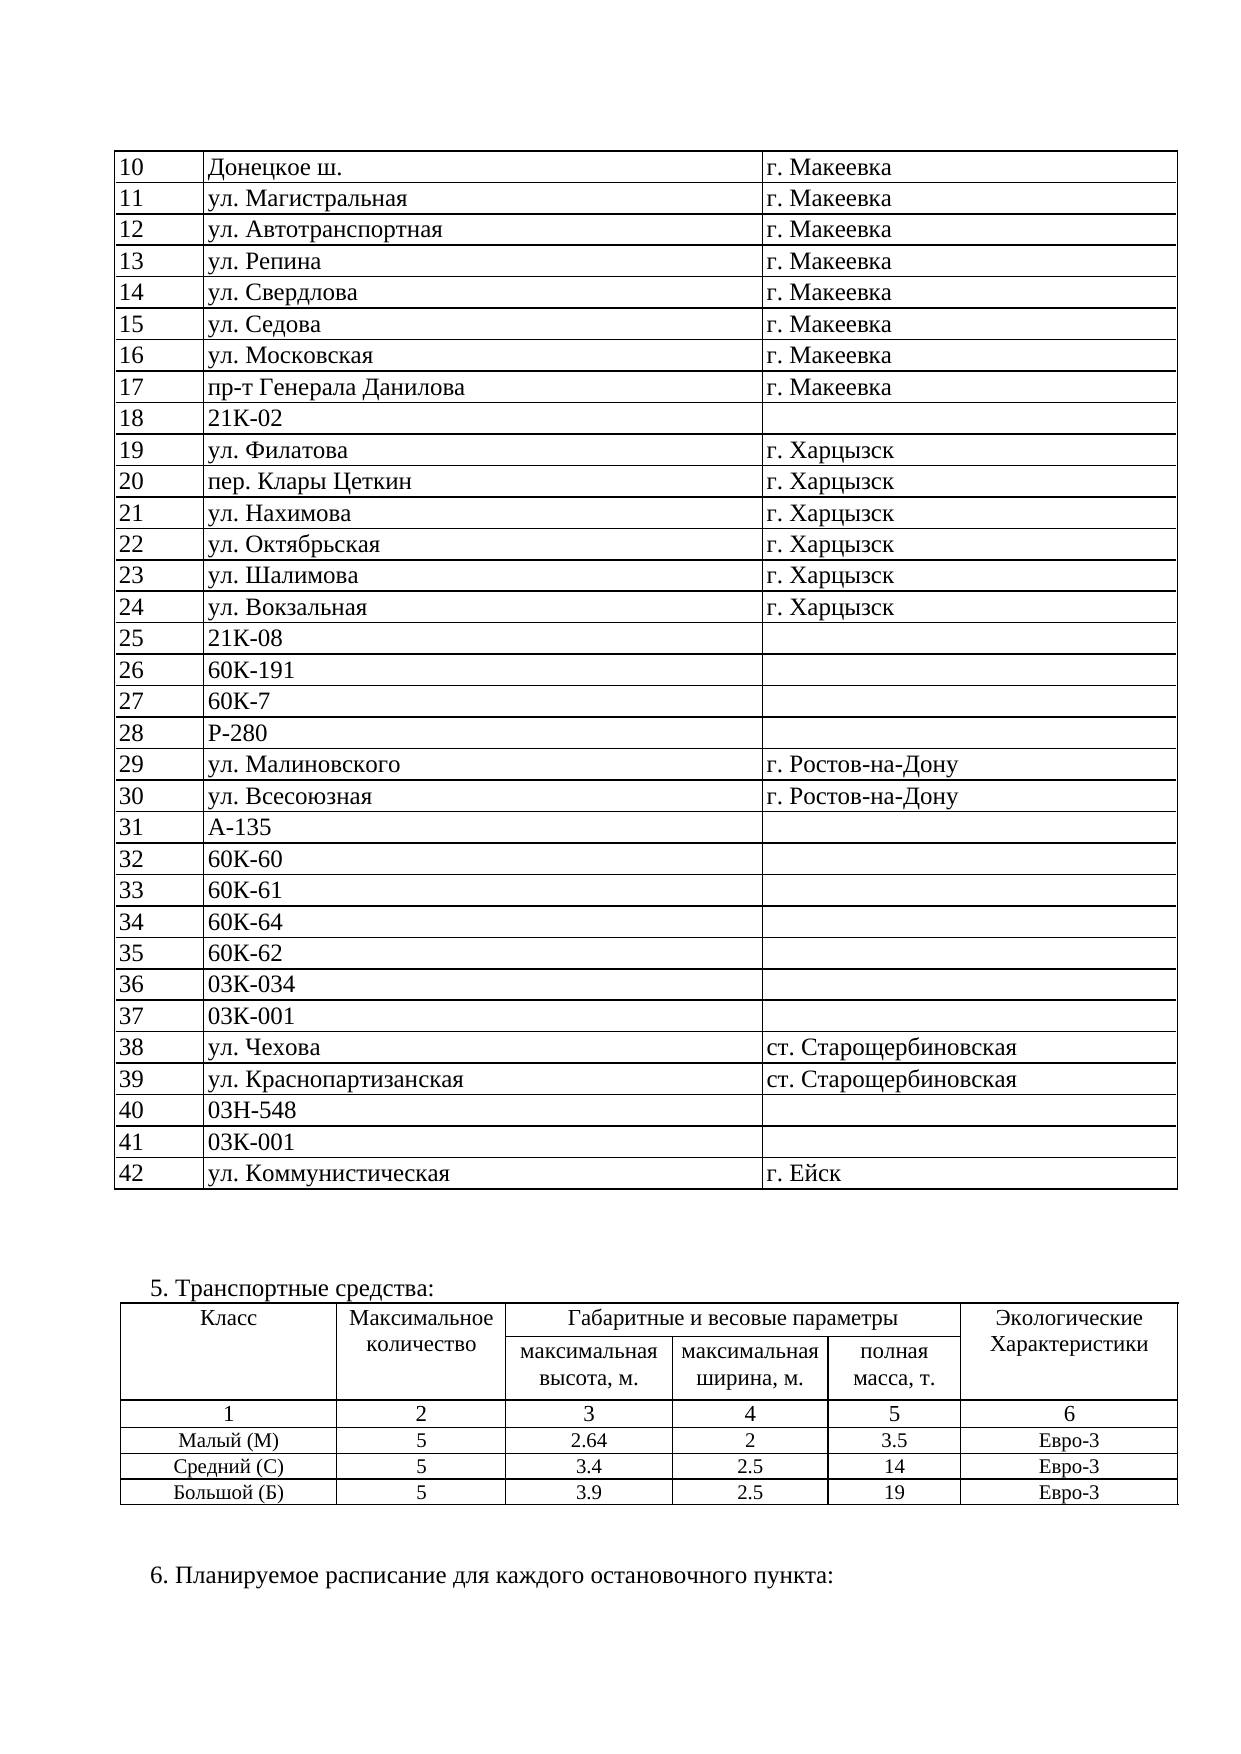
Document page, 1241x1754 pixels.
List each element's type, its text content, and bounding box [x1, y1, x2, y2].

table_cell 10 [115, 152, 203, 181]
table_cell 14 [115, 277, 203, 307]
table_cell Средний (С) [121, 1454, 336, 1478]
table_cell [763, 716, 1177, 748]
table_cell 03К-001 [204, 1127, 762, 1157]
table_cell 39 [115, 1063, 203, 1094]
table_cell 25 [115, 623, 203, 653]
table_cell 24 [115, 591, 203, 622]
table_cell [763, 936, 1177, 968]
table_cell 5 [337, 1480, 505, 1504]
table_cell ул. Малиновского [204, 749, 762, 779]
table_cell 16 [115, 340, 203, 370]
table_cell [763, 685, 1177, 716]
table_cell 2 [337, 1401, 505, 1427]
table_cell ул. Филатова [204, 435, 762, 464]
table_cell 28 [115, 717, 203, 748]
table_cell 5 [829, 1401, 960, 1427]
table_cell 26 [115, 654, 203, 685]
table_cell 17 [115, 371, 203, 402]
table_cell ул. Всесоюзная [204, 781, 762, 811]
table_cell г. Макеевка [763, 307, 1177, 339]
text 6. Планируемое расписание для каждого остановочного пункта: [150, 1560, 1090, 1589]
text 5. Транспортные средства: [150, 1273, 1090, 1302]
table_cell ул. Свердлова [204, 277, 762, 307]
table_cell 20 [115, 466, 203, 496]
table_cell 3.5 [829, 1428, 960, 1452]
table_cell г. Макеевка [763, 244, 1177, 276]
table_header Экологические Характеристики [961, 1304, 1177, 1399]
table_cell г. Макеевка [763, 213, 1177, 244]
table_cell ул. Вокзальная [204, 592, 762, 622]
table_cell г. Макеевка [763, 339, 1177, 370]
table_cell [763, 968, 1177, 999]
table_cell ул. Магистральная [204, 183, 762, 213]
table_cell [763, 811, 1177, 842]
table_cell 22 [115, 529, 203, 559]
table_cell 31 [115, 812, 203, 842]
table_cell г. Харцызск [763, 590, 1177, 622]
table_cell 21 [115, 497, 203, 527]
table_cell 14 [829, 1454, 960, 1478]
table_cell 60К-61 [204, 875, 762, 905]
table_cell 4 [673, 1401, 827, 1427]
table_cell 03Н-548 [204, 1095, 762, 1125]
table_cell г. Макеевка [763, 181, 1177, 213]
table_cell ул. Автотранспортная [204, 215, 762, 244]
table_cell [763, 653, 1177, 685]
table_cell 3.9 [506, 1480, 672, 1504]
table_cell г. Харцызск [763, 559, 1177, 590]
table_cell г. Макеевка [763, 276, 1177, 307]
table_cell Евро-3 [961, 1480, 1177, 1504]
table_cell пр-т Генерала Данилова [204, 372, 762, 402]
table_cell 33 [115, 875, 203, 905]
table_cell 30 [115, 780, 203, 811]
table_cell пер. Клары Цеткин [204, 466, 762, 496]
table_cell ул. Шалимова [204, 561, 762, 590]
table_cell г. Харцызск [763, 465, 1177, 496]
table_cell 2.5 [673, 1480, 827, 1504]
table_cell г. Ейск [763, 1157, 1177, 1188]
table_cell 2.5 [673, 1454, 827, 1478]
table_cell г. Харцызск [763, 528, 1177, 559]
table_cell г. Харцызск [763, 433, 1177, 464]
table_cell 19 [829, 1480, 960, 1504]
table_cell 60К-7 [204, 686, 762, 716]
table_cell 23 [115, 560, 203, 590]
table_cell [763, 1094, 1177, 1125]
table_cell 38 [115, 1032, 203, 1062]
table_cell Евро-3 [961, 1428, 1177, 1452]
table_cell 29 [115, 749, 203, 779]
table_cell ст. Старощербиновская [763, 1062, 1177, 1094]
table_cell Малый (М) [121, 1428, 336, 1452]
table_cell 6 [961, 1401, 1177, 1427]
table_cell 03К-034 [204, 970, 762, 999]
table_cell 27 [115, 686, 203, 716]
table_cell 60К-60 [204, 844, 762, 873]
table_cell ул. Нахимова [204, 498, 762, 527]
table_cell ул. Чехова [204, 1032, 762, 1062]
table_cell ул. Репина [204, 246, 762, 276]
table_cell 2 [673, 1428, 827, 1452]
table_cell 35 [115, 938, 203, 968]
table_cell 34 [115, 906, 203, 936]
table_cell ул. Московская [204, 340, 762, 370]
table_cell 1 [121, 1401, 336, 1427]
table_cell 60К-62 [204, 938, 762, 968]
table_cell Р-280 [204, 718, 762, 748]
table_cell 41 [115, 1126, 203, 1157]
table_cell [763, 402, 1177, 433]
table_cell 03К-001 [204, 1001, 762, 1031]
table_cell ул. Краснопартизанская [204, 1064, 762, 1094]
table_cell максимальная ширина, м. [673, 1337, 827, 1399]
table_cell ст. Старощербиновская [763, 1031, 1177, 1062]
table_header Класс [121, 1304, 336, 1399]
table_cell А-135 [204, 812, 762, 842]
table_cell Большой (Б) [121, 1480, 336, 1504]
table_cell г. Макеевка [763, 370, 1177, 402]
table_header Максимальное количество [337, 1304, 505, 1399]
table_cell максимальная высота, м. [506, 1337, 672, 1399]
table_cell 3.4 [506, 1454, 672, 1478]
table_cell [763, 842, 1177, 873]
table_cell г. Ростов-на-Дону [763, 779, 1177, 811]
table_cell г. Макеевка [763, 152, 1177, 181]
table_cell 42 [115, 1158, 203, 1188]
table_cell Евро-3 [961, 1454, 1177, 1478]
table_cell Донецкое ш. [204, 152, 762, 181]
table_cell г. Ростов-на-Дону [763, 748, 1177, 779]
table_cell 2.64 [506, 1428, 672, 1452]
table_cell ул. Коммунистическая [204, 1158, 762, 1188]
table_cell 21К-08 [204, 623, 762, 653]
table_cell [763, 622, 1177, 653]
table_cell 40 [115, 1095, 203, 1125]
table_cell ул. Седова [204, 309, 762, 339]
table_cell [763, 874, 1177, 905]
table_cell 5 [337, 1428, 505, 1452]
table_cell 5 [337, 1454, 505, 1478]
table_cell 18 [115, 403, 203, 433]
table_cell 3 [506, 1401, 672, 1427]
table_cell 21К-02 [204, 403, 762, 433]
table_cell 11 [115, 183, 203, 213]
table_cell 60К-191 [204, 655, 762, 685]
table_cell ул. Октябрьская [204, 529, 762, 559]
table_cell г. Харцызск [763, 496, 1177, 527]
table_cell 12 [115, 214, 203, 244]
table_cell 15 [115, 308, 203, 339]
table_header Габаритные и весовые параметры [506, 1304, 960, 1336]
table_cell 37 [115, 1000, 203, 1031]
table_cell 36 [115, 969, 203, 999]
table_cell 19 [115, 434, 203, 464]
table_cell 13 [115, 245, 203, 276]
table_cell [763, 1125, 1177, 1157]
table_cell 32 [115, 843, 203, 873]
table_cell полная масса, т. [829, 1337, 960, 1399]
table_cell [763, 905, 1177, 936]
table_cell [763, 999, 1177, 1031]
table_cell 60К-64 [204, 907, 762, 936]
